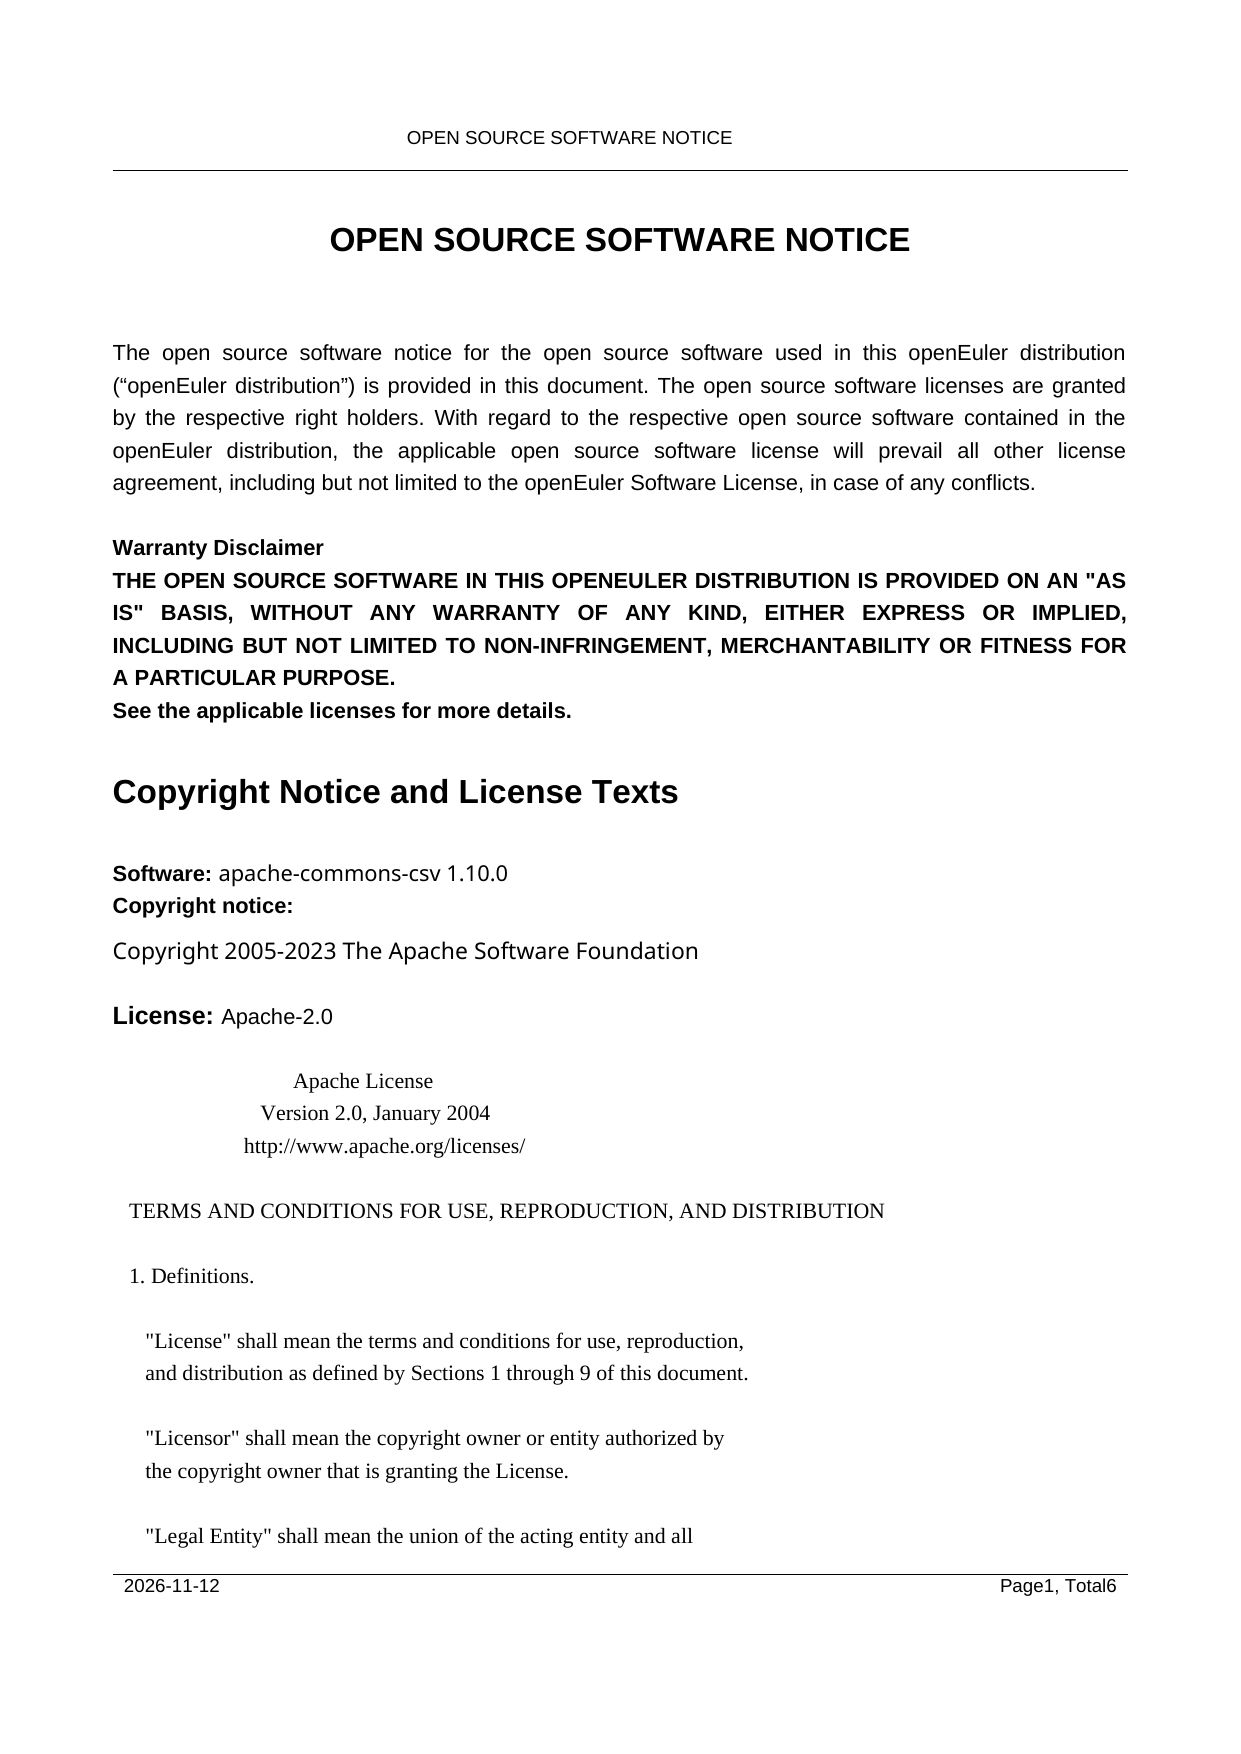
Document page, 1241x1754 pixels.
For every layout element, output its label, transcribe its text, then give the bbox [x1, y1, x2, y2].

text OPEN SOURCE SOFTWARE NOTICE [112, 206, 1128, 271]
text THE OPEN SOURCE SOFTWARE IN THIS OPENEULER DISTRIBUTION IS PROVIDED ON AN "AS IS" BASIS, WITHOUT ANY WARRANTY OF ANY KIND, EITHER EXPRESS OR IMPLIED, INCLUDING BUT NOT LIMITED TO NON-INFRINGEMENT, MERCHANTABILITY OR FITNESS FOR A PARTICULAR PURPOSE. See the applicable licenses for more details. [112, 564, 1128, 726]
title Software: apache-commons-csv 1.10.0 [112, 856, 1128, 889]
text Copyright Notice and License Texts [112, 759, 1128, 824]
text License: Apache-2.0 [112, 999, 1128, 1031]
text Copyright notice: [112, 889, 1128, 921]
text Copyright 2005-2023 The Apache Software Foundation [112, 934, 1128, 999]
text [112, 1031, 1128, 1551]
text The open source software notice for the open source software used in this openEuler distribution (“openEuler distribution”) is provided in this document. The open source software licenses are granted by the respective right holders. With regard to the respective open source software contained in the openEuler distribution, the applicable open source software license will prevail all other license agreement, including but not limited to the openEuler Software License, in case of any conflicts. [112, 336, 1128, 499]
text Warranty Disclaimer [112, 531, 1128, 564]
